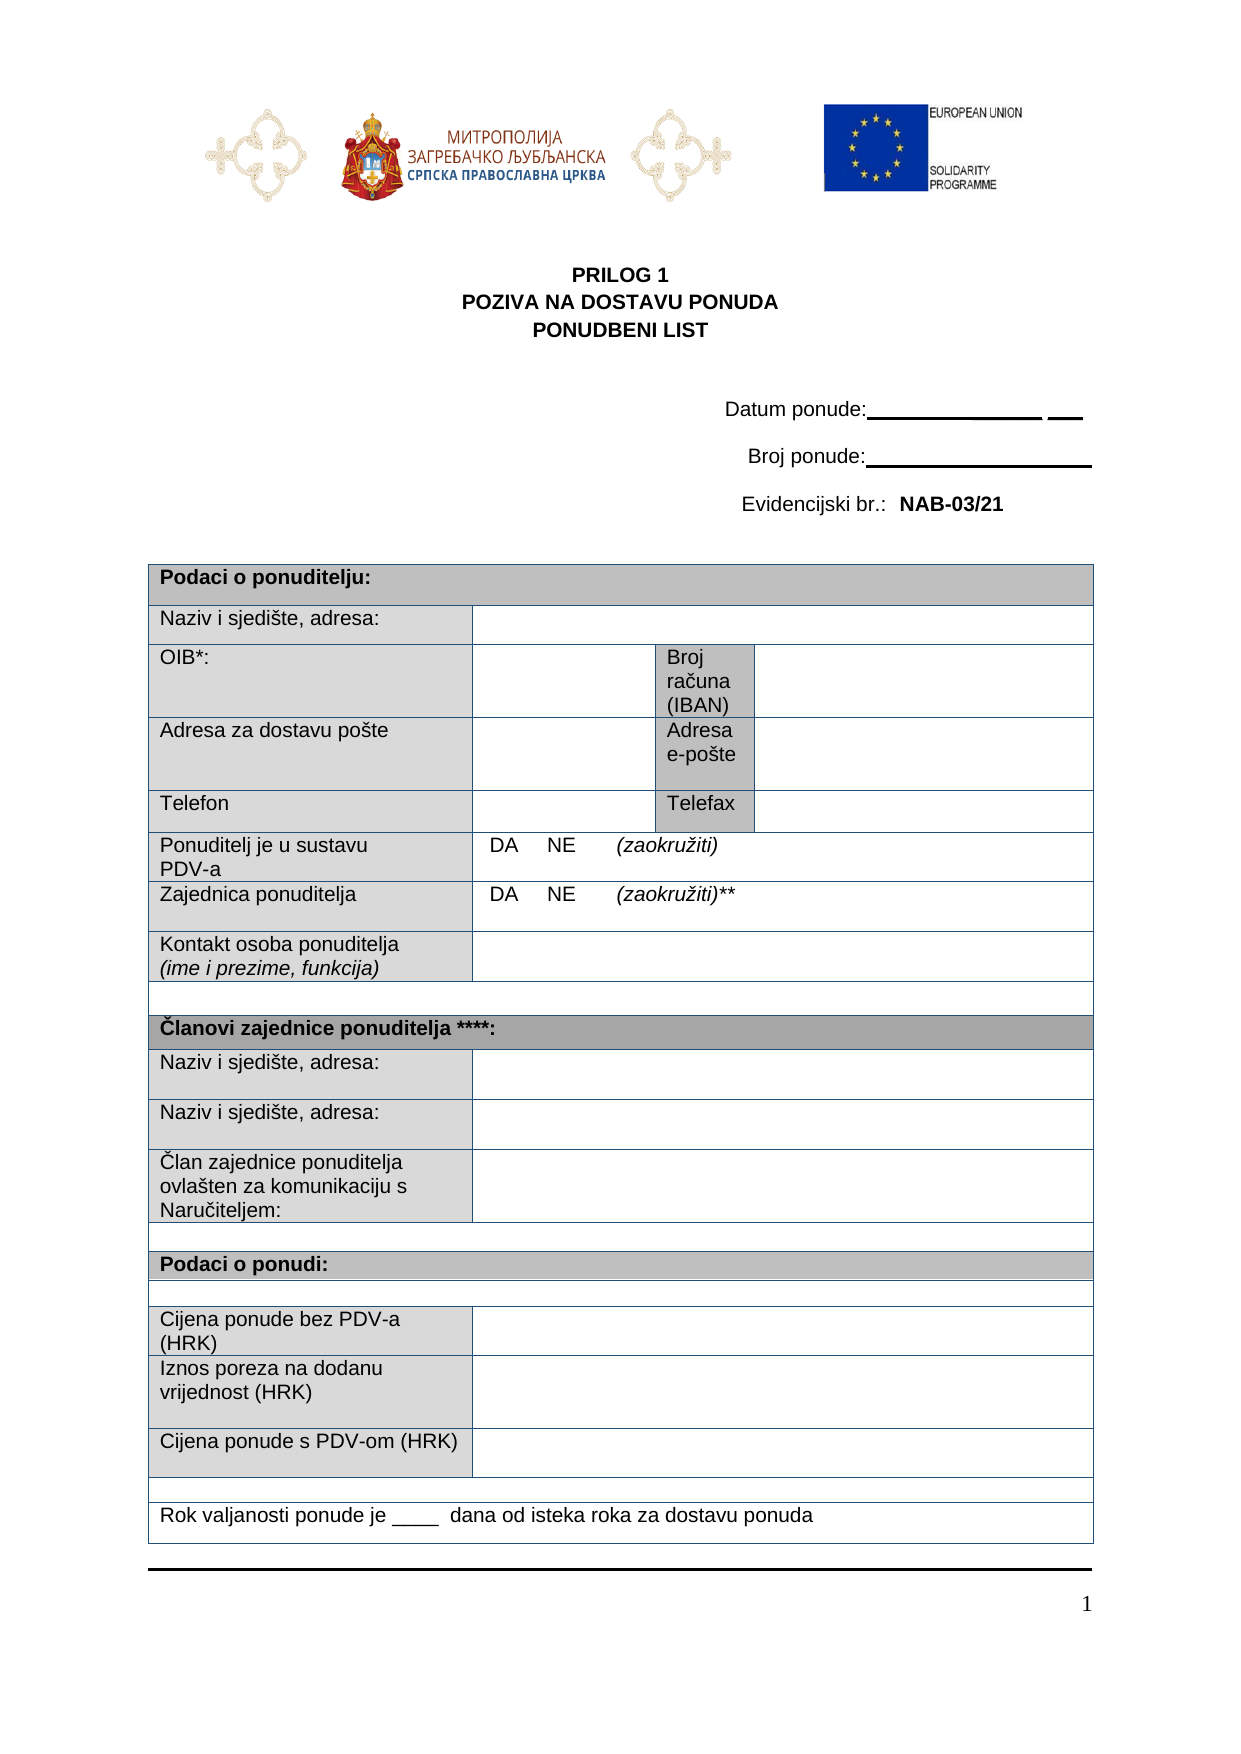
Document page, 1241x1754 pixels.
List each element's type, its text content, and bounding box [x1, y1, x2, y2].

table_cell [149, 1223, 1093, 1251]
table_cell Rok valjanosti ponude je ____ dana od isteka roka za dostavu ponuda [149, 1503, 1093, 1543]
table_cell [473, 645, 655, 717]
table_cell [149, 1281, 1093, 1306]
picture [205, 109, 732, 202]
table_cell [149, 982, 1093, 1015]
table_cell Adresa za dostavu pošte [149, 718, 472, 790]
table_cell [473, 606, 1093, 644]
table_cell [473, 718, 655, 790]
table_cell [473, 1150, 1093, 1222]
table_cell Član zajednice ponuditelja ovlašten za komunikaciju s Naručiteljem: [149, 1150, 472, 1222]
table_cell [473, 1050, 1093, 1099]
text Broj ponude: ___________________ [673, 444, 1092, 468]
table_cell [755, 791, 1093, 832]
table_cell Iznos poreza na dodanu vrijednost (HRK) [149, 1356, 472, 1428]
text POZIVA NA DOSTAVU PONUDA [148, 290, 1092, 314]
table_cell [149, 1478, 1093, 1502]
table_cell OIB*: [149, 645, 472, 717]
text PONUDBENI LIST [148, 317, 1092, 341]
table_cell Telefon [149, 791, 472, 832]
table_cell Cijena ponude bez PDV-a (HRK) [149, 1307, 472, 1355]
table_cell [473, 791, 655, 832]
table_cell [473, 1356, 1093, 1428]
table_cell Podaci o ponudi: [149, 1252, 1093, 1279]
table_cell [755, 718, 1093, 790]
table_cell [473, 1429, 1093, 1477]
table_cell Naziv i sjedište, adresa: [149, 1050, 472, 1099]
table_cell Članovi zajednice ponuditelja ****: [149, 1016, 1093, 1049]
table_cell [473, 932, 1093, 981]
table_cell Kontakt osoba ponuditelja (ime i prezime, funkcija) [149, 932, 472, 981]
table_cell [473, 1307, 1093, 1355]
table_cell Telefax [656, 791, 754, 832]
table_cell Naziv i sjedište, adresa: [149, 1100, 472, 1149]
table_cell [473, 1100, 1093, 1149]
table_cell Ponuditelj je u sustavu PDV-a [149, 833, 472, 881]
table_cell Naziv i sjedište, adresa: [149, 606, 472, 644]
table_cell [755, 645, 1093, 717]
table_cell DA NE (zaokružiti)** [473, 882, 1093, 931]
text Evidencijski br.: NAB-03/21 [148, 492, 1092, 516]
table_cell Broj računa (IBAN) [656, 645, 754, 717]
table_header Podaci o ponuditelju: [149, 565, 1093, 605]
table_cell Cijena ponude s PDV-om (HRK) [149, 1429, 472, 1477]
picture [800, 73, 1077, 202]
text PRILOG 1 [148, 262, 1092, 286]
table_cell DA NE (zaokružiti) [473, 833, 1093, 881]
table_cell Zajednica ponuditelja [149, 882, 472, 931]
text Datum ponude: ______ ___ [148, 396, 1092, 420]
table_cell Adresa e-pošte [656, 718, 754, 790]
